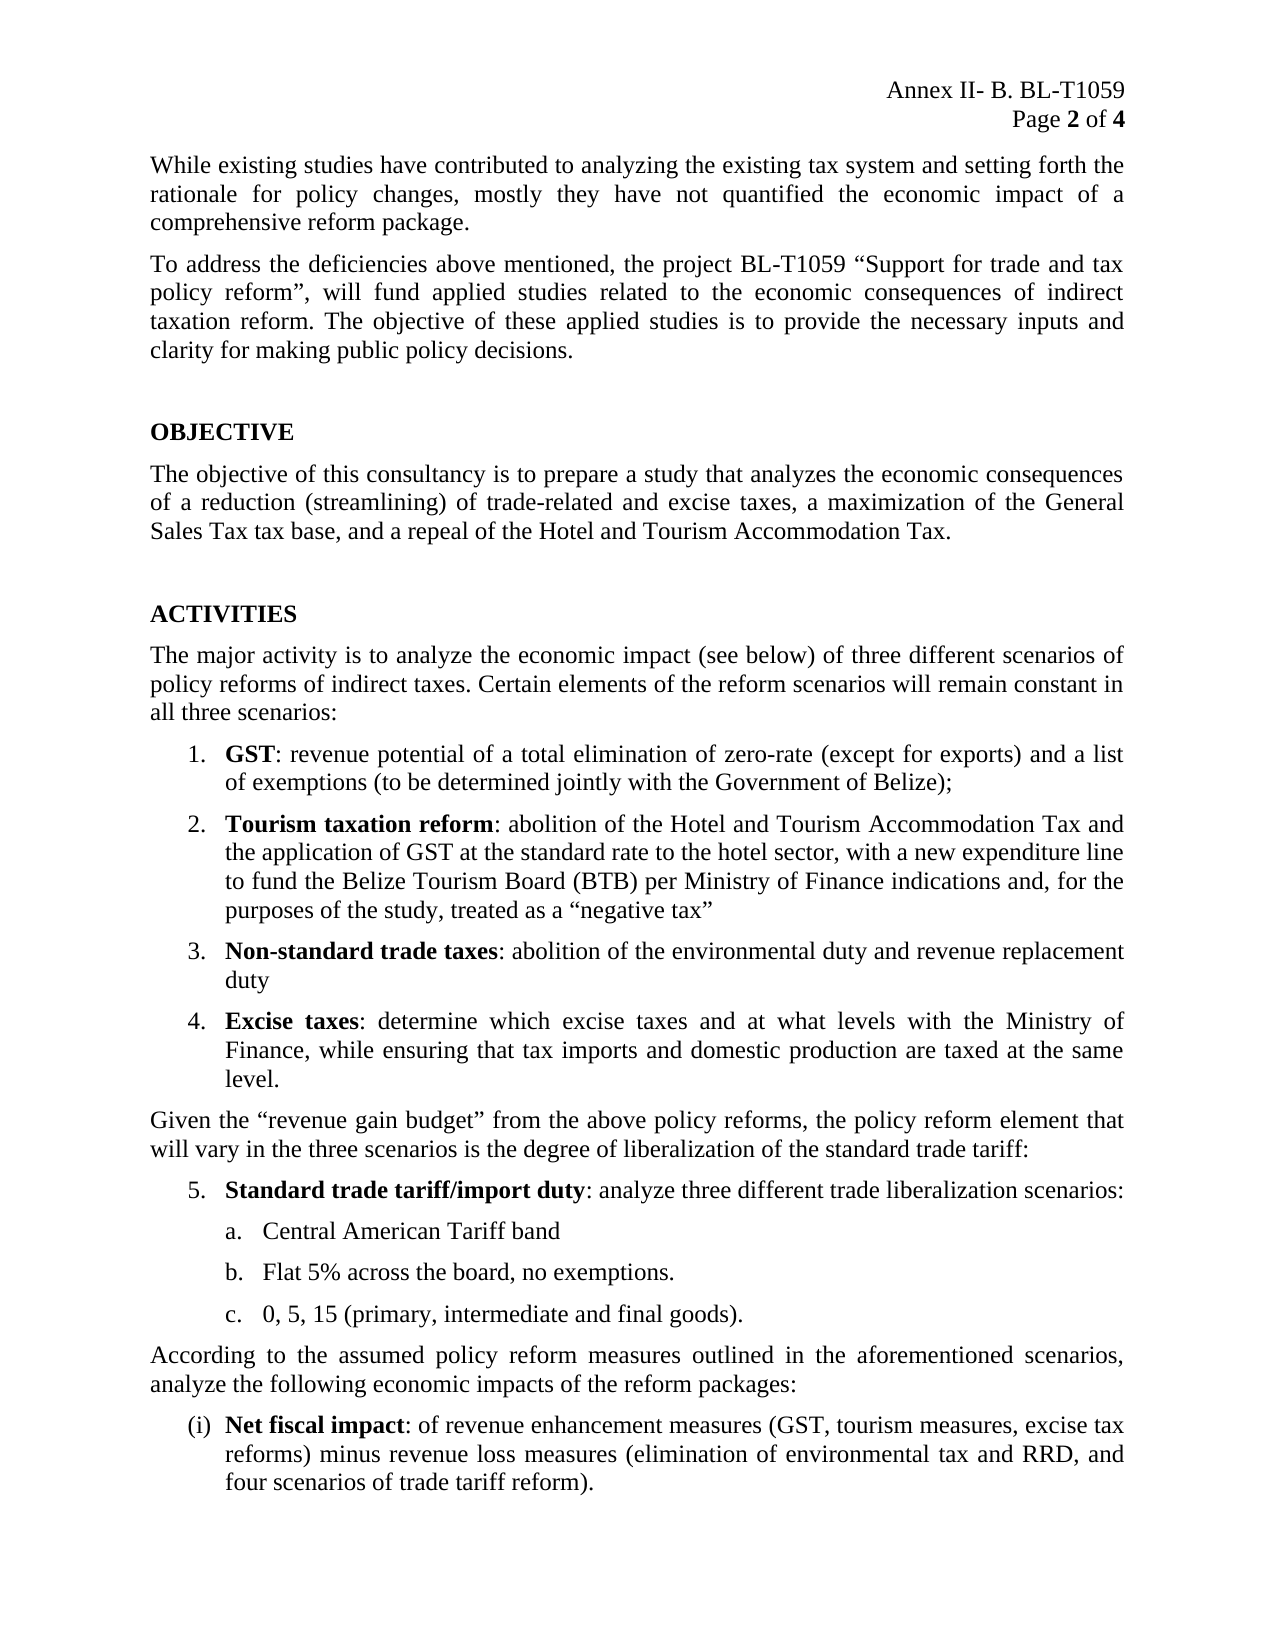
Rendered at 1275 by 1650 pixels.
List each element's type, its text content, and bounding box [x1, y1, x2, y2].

list OBJECTIVE [150, 417, 1125, 446]
list Tourism taxation reform: abolition of the Hotel and Tourism Accommodation Tax and the application of GST at the standard rate to the hotel sector, with a new expenditure line to fund the Belize Tourism Board (BTB) per Ministry of Finance indications and, for the purposes of the study, treated as a “negative tax” [187, 809, 1125, 924]
list According to the assumed policy reform measures outlined in the aforementioned scenarios, analyze the following economic impacts of the reform packages: [150, 1340, 1125, 1397]
list The major activity is to analyze the economic impact (see below) of three different scenarios of policy reforms of indirect taxes. Certain elements of the reform scenarios will remain constant in all three scenarios: [150, 640, 1125, 726]
list Given the “revenue gain budget” from the above policy reforms, the policy reform element that will vary in the three scenarios is the degree of liberalization of the standard trade tariff: [150, 1105, 1125, 1162]
list GST: revenue potential of a total elimination of zero-rate (except for exports) and a list of exemptions (to be determined jointly with the Government of Belize); [187, 739, 1125, 796]
list To address the deficiencies above mentioned, the project BL-T1059 “Support for trade and tax policy reform”, will fund applied studies related to the economic consequences of indirect taxation reform. The objective of these applied studies is to provide the necessary inputs and clarity for making public policy decisions. [150, 249, 1125, 364]
list While existing studies have contributed to analyzing the existing tax system and setting forth the rationale for policy changes, mostly they have not quantified the economic impact of a comprehensive reform package. [150, 150, 1125, 236]
list Standard trade tariff/import duty: analyze three different trade liberalization scenarios: [187, 1175, 1125, 1204]
list Net fiscal impact: of revenue enhancement measures (GST, tourism measures, excise tax reforms) minus revenue loss measures (elimination of environmental tax and RRD, and four scenarios of trade tariff reform). [187, 1410, 1125, 1496]
list Flat 5% across the board, no exemptions. [225, 1257, 1125, 1286]
list The objective of this consultancy is to prepare a study that analyzes the economic consequences of a reduction (streamlining) of trade-related and excise taxes, a maximization of the General Sales Tax tax base, and a repeal of the Hotel and Tourism Accommodation Tax. [150, 459, 1125, 545]
list ACTIVITIES [150, 599, 1125, 627]
list 0, 5, 15 (primary, intermediate and final goods). [225, 1299, 1125, 1327]
list Excise taxes: determine which excise taxes and at what levels with the Ministry of Finance, while ensuring that tax imports and domestic production are taxed at the same level. [187, 1006, 1125, 1092]
list Central American Tariff band [225, 1216, 1125, 1245]
list Non-standard trade taxes: abolition of the environmental duty and revenue replacement duty [187, 936, 1125, 994]
